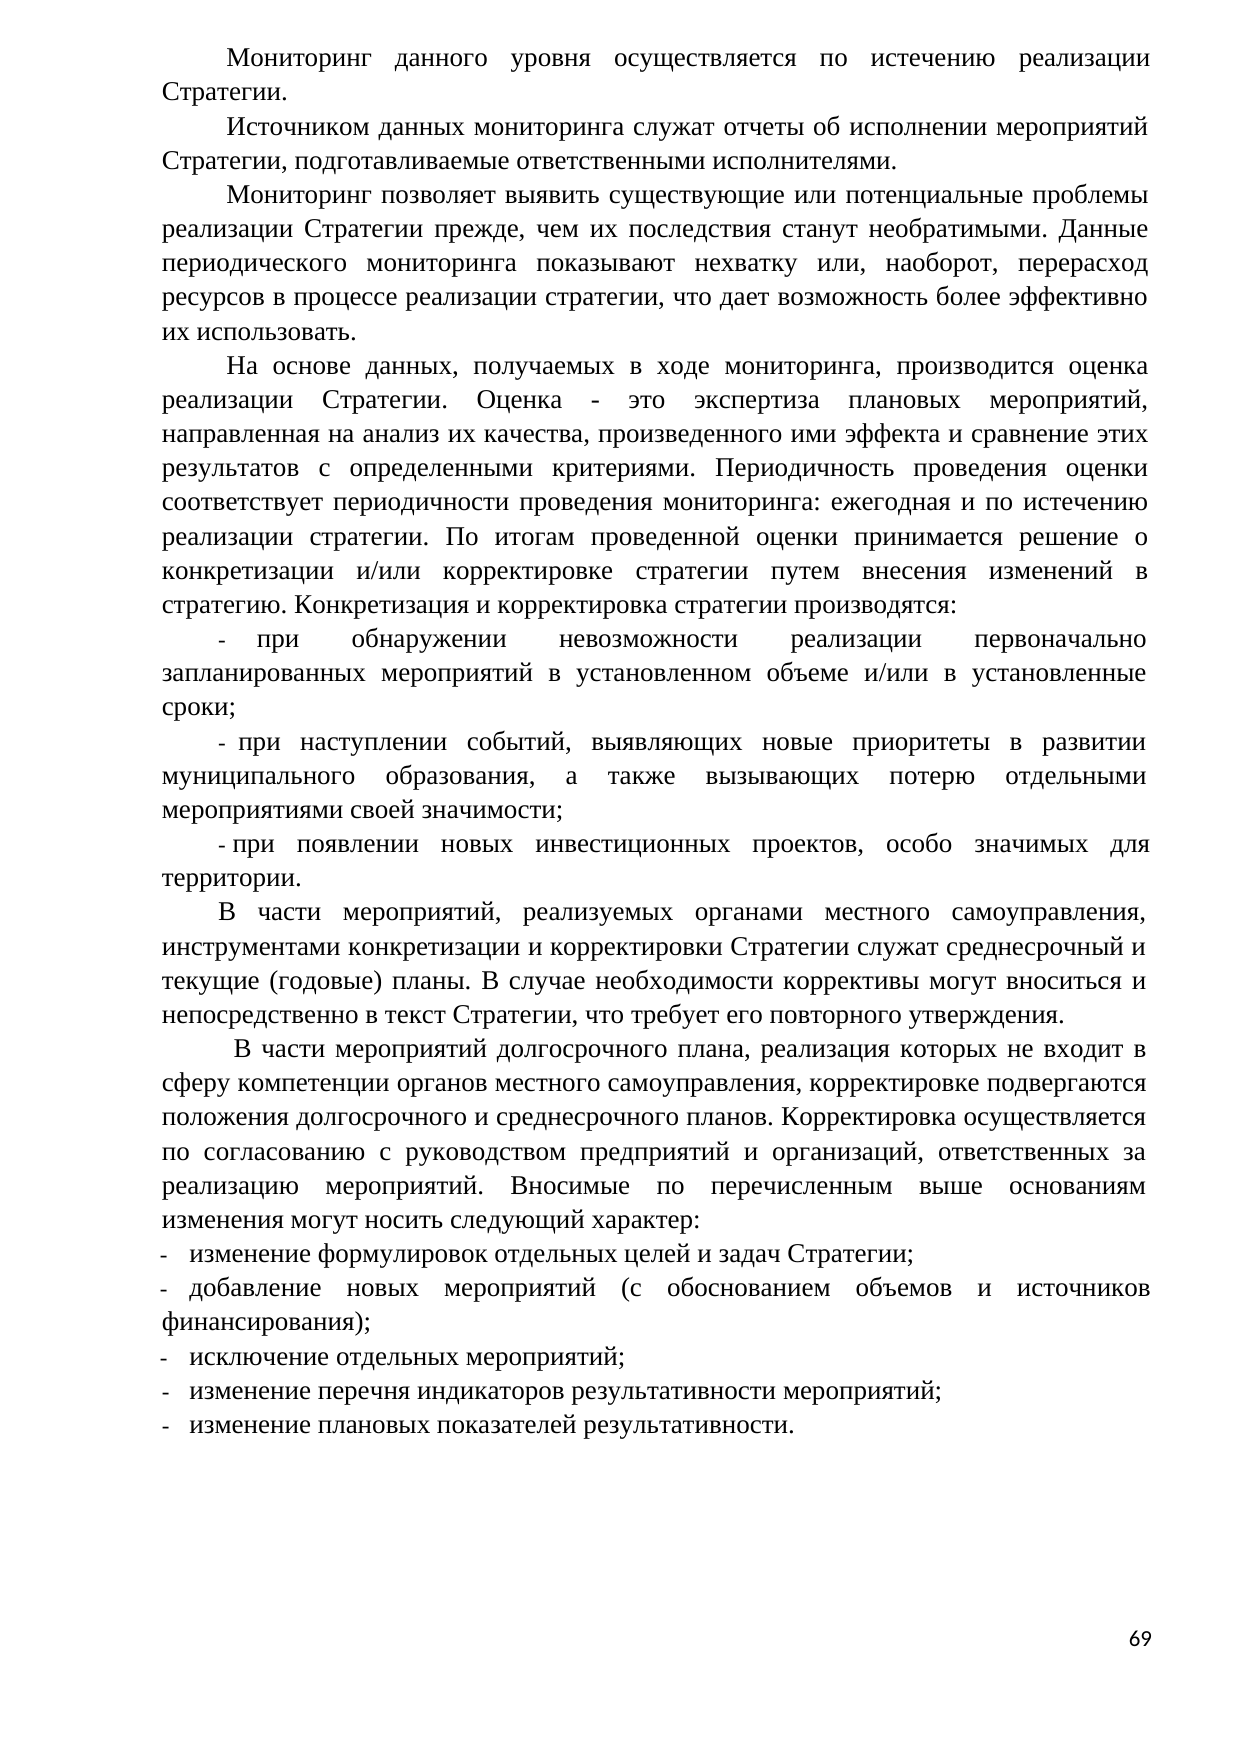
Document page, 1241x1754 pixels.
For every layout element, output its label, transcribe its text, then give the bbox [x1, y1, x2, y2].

list при появлении новых инвестиционных проектов, особо значимых для территории. [162, 827, 1152, 892]
list при наступлении событий, выявляющих новые приоритеты в развитии муниципального образования, а также вызывающих потерю отдельными мероприятиями своей значимости; [162, 725, 1147, 824]
list изменение перечня индикаторов результативности мероприятий; [162, 1374, 1152, 1405]
text Мониторинг данного уровня осуществляется по истечению реализации Стратегии. [162, 41, 1152, 107]
list исключение отдельных мероприятий; [159, 1340, 1152, 1371]
text В части мероприятий, реализуемых органами местного самоуправления, инструментами конкретизации и корректировки Стратегии служат среднесрочный и текущие (годовые) планы. В случае необходимости коррективы могут вноситься и непосредственно в текст Стратегии, что требует его повторного утверждения. [162, 896, 1147, 1029]
list при обнаружении невозможности реализации первоначально запланированных мероприятий в установленном объеме и/или в установленные сроки; [162, 622, 1147, 722]
text Источником данных мониторинга служат отчеты об исполнении мероприятий Стратегии, подготавливаемые ответственными исполнителями. [162, 110, 1149, 175]
list изменение плановых показателей результативности. [162, 1408, 1152, 1439]
list добавление новых мероприятий (с обоснованием объемов и источников финансирования); [159, 1271, 1152, 1337]
list изменение формулировок отдельных целей и задач Стратегии; [159, 1237, 1152, 1268]
text Мониторинг позволяет выявить существующие или потенциальные проблемы реализации Стратегии прежде, чем их последствия станут необратимыми. Данные периодического мониторинга показывают нехватку или, наоборот, перерасход ресурсов в процессе реализации стратегии, что дает возможность более эффективно их использовать. [162, 178, 1149, 346]
text На основе данных, получаемых в ходе мониторинга, производится оценка реализации Стратегии. Оценка - это экспертиза плановых мероприятий, направленная на анализ их качества, произведенного ими эффекта и сравнение этих результатов с определенными критериями. Периодичность проведения оценки соответствует периодичности проведения мониторинга: ежегодная и по истечению реализации стратегии. По итогам проведенной оценки принимается решение о конкретизации и/или корректировке стратегии путем внесения изменений в стратегию. Конкретизация и корректировка стратегии производятся: [162, 349, 1149, 619]
text В части мероприятий долгосрочного плана, реализация которых не входит в сферу компетенции органов местного самоуправления, корректировке подвергаются положения долгосрочного и среднесрочного планов. Корректировка осуществляется по согласованию с руководством предприятий и организаций, ответственных за реализацию мероприятий. Вносимые по перечисленным выше основаниям изменения могут носить следующий характер: [162, 1032, 1147, 1234]
